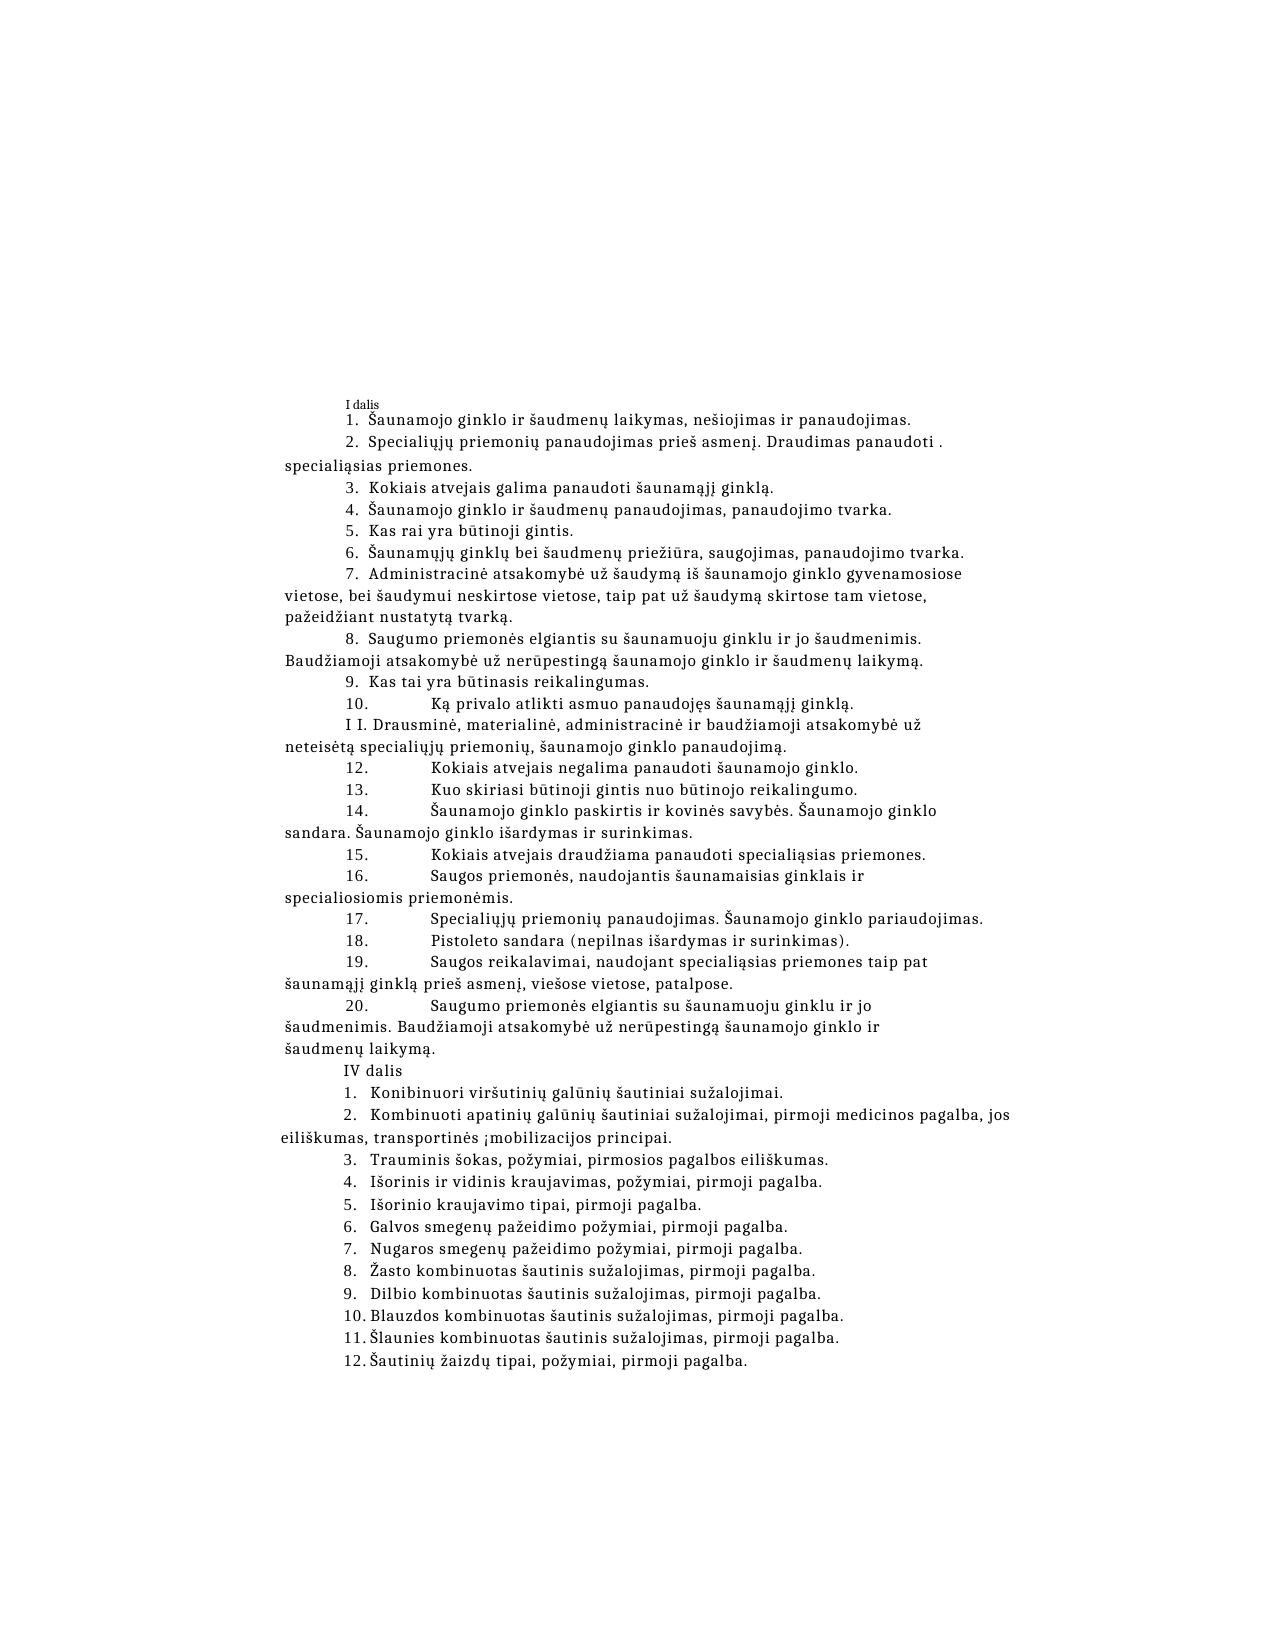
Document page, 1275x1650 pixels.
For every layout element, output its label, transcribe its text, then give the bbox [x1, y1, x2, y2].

list Žasto kombinuotas šautinis sužalojimas, pirmoji pagalba. [343, 1259, 1036, 1281]
list Kuo skiriasi būtinoji gintis nuo būtinojo reikalingumo. [345, 778, 1036, 800]
list Blauzdos kombinuotas šautinis sužalojimas, pirmoji pagalba. [343, 1304, 1036, 1326]
list Šautinių žaizdų tipai, požymiai, pirmoji pagalba. [343, 1348, 1036, 1371]
list Išorinis ir vidinis kraujavimas, požymiai, pirmoji pagalba. [343, 1170, 1036, 1192]
text IV dalis [343, 1058, 1036, 1081]
list Saugumo priemonės elgiantis su šaunamuoju ginklu ir jo šaudmenimis. Baudžiamoji atsakomybė už nerūpestingą šaunamojo ginklo ir šaudmenų laikymą. [285, 627, 963, 670]
text I I. Drausminė, materialinė, administracinė ir baudžiamoji atsakomybė už neteisėtą specialiųjų priemonių, šaunamojo ginklo panaudojimą. [285, 713, 963, 757]
list Kombinuoti apatinių galūnių šautiniai sužalojimai, pirmoji medicinos pagalba, jos eiliškumas, transportinės ¡mobilizacijos principai. [281, 1103, 1015, 1148]
list Saugos priemonės, naudojantis šaunamaisias ginklais ir specialiosiomis priemonėmis. [285, 864, 963, 907]
list Išorinio kraujavimo tipai, pirmoji pagalba. [343, 1192, 1036, 1214]
list Kas rai yra būtinoji gintis. [345, 519, 1036, 541]
list Trauminis šokas, požymiai, pirmosios pagalbos eiliškumas. [343, 1148, 1036, 1170]
list Specialiųjų priemonių panaudojimas. Šaunamojo ginklo pariaudojimas. [345, 907, 1036, 929]
list Nugaros smegenų pažeidimo požymiai, pirmoji pagalba. [343, 1237, 1036, 1259]
list Saugos reikalavimai, naudojant specialiąsias priemones taip pat šaunamąjį ginklą prieš asmenį, viešose vietose, patalpose. [285, 951, 963, 994]
list Kokiais atvejais negalima panaudoti šaunamojo ginklo. [345, 757, 1036, 778]
list Šaunamojo ginklo ir šaudmenų laikymas, nešiojimas ir panaudojimas. [345, 412, 1036, 428]
list Kas tai yra būtinasis reikalingumas. [345, 670, 1036, 692]
text I dalis [345, 398, 1036, 412]
list Konibinuori viršutinių galūnių šautiniai sužalojimai. [343, 1081, 1036, 1103]
list Šaunamojo ginklo ir šaudmenų panaudojimas, panaudojimo tvarka. [345, 498, 1036, 519]
list Ką privalo atlikti asmuo panaudojęs šaunamąjį ginklą. [345, 692, 1036, 713]
list Kokiais atvejais draudžiama panaudoti specialiąsias priemones. [345, 843, 1036, 864]
list Administracinė atsakomybė už šaudymą iš šaunamojo ginklo gyvenamosiose vietose, bei šaudymui neskirtose vietose, taip pat už šaudymą skirtose tam vietose, pažeidžiant nustatytą tvarką. [285, 562, 963, 627]
list Kokiais atvejais galima panaudoti šaunamąjį ginklą. [345, 476, 1036, 498]
list Šaunamųjų ginklų bei šaudmenų priežiūra, saugojimas, panaudojimo tvarka. [345, 541, 1036, 562]
list Dilbio kombinuotas šautinis sužalojimas, pirmoji pagalba. [343, 1281, 1036, 1304]
list Galvos smegenų pažeidimo požymiai, pirmoji pagalba. [343, 1214, 1036, 1237]
list Specialiųjų priemonių panaudojimas prieš asmenį. Draudimas panaudoti . specialiąsias priemones. [285, 428, 963, 476]
list Pistoleto sandara (nepilnas išardymas ir surinkimas). [345, 929, 1036, 951]
list Šaunamojo ginklo paskirtis ir kovinės savybės. Šaunamojo ginklo sandara. Šaunamojo ginklo išardymas ir surinkimas. [285, 800, 963, 843]
list Šlaunies kombinuotas šautinis sužalojimas, pirmoji pagalba. [343, 1326, 1036, 1348]
list Saugumo priemonės elgiantis su šaunamuoju ginklu ir jo šaudmenimis. Baudžiamoji atsakomybė už nerūpestingą šaunamojo ginklo ir šaudmenų laikymą. [285, 994, 963, 1058]
